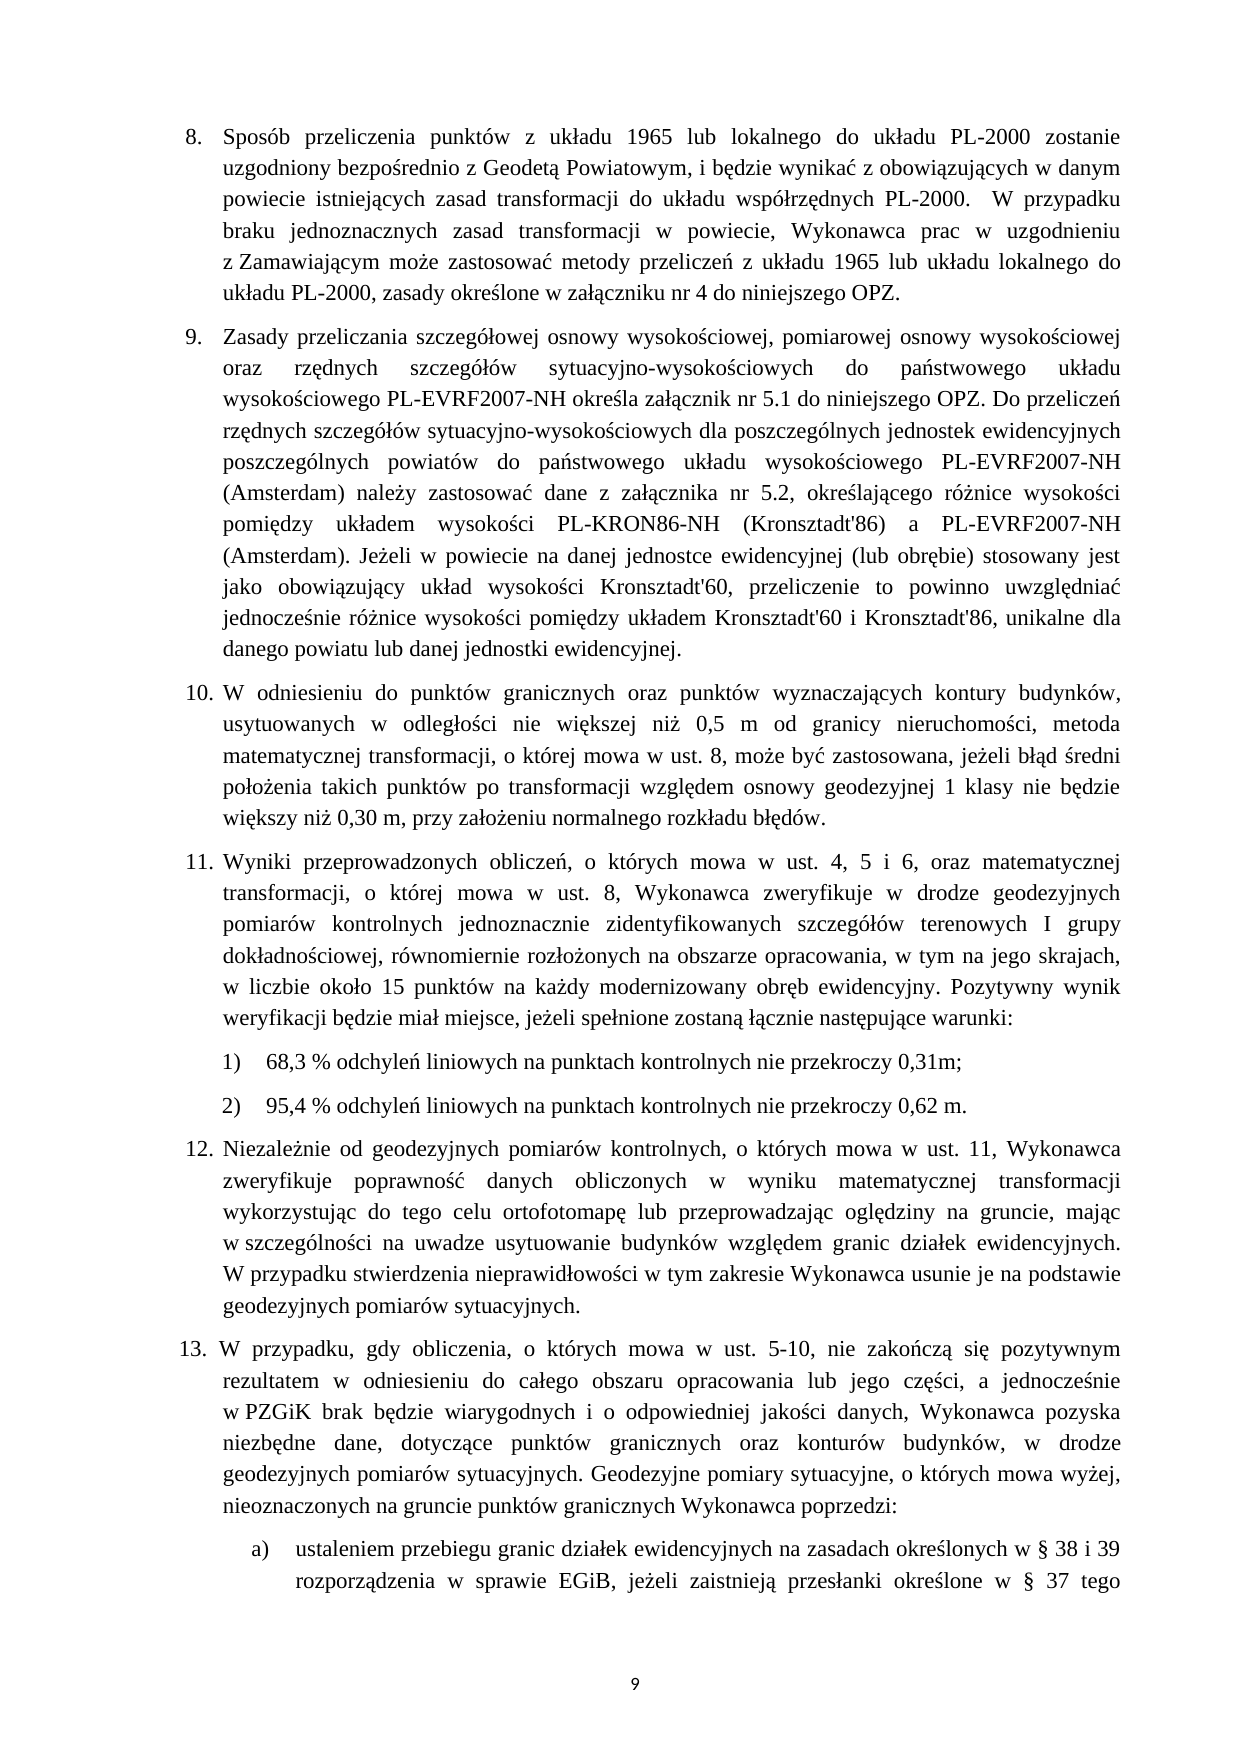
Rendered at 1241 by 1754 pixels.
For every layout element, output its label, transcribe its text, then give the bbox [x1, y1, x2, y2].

list Sposób przeliczenia punktów z układu 1965 lub lokalnego do układu PL-2000 zostanie uzgodniony bezpośrednio z Geodetą Powiatowym, i będzie wynikać z obowiązujących w danym powiecie istniejących zasad transformacji do układu współrzędnych PL-2000. W przypadku braku jednoznacznych zasad transformacji w powiecie, Wykonawca prac w uzgodnieniu z Zamawiającym może zastosować metody przeliczeń z układu 1965 lub układu lokalnego do układu PL-2000, zasady określone w załączniku nr 4 do niniejszego OPZ. [185, 118, 1122, 306]
list Wyniki przeprowadzonych obliczeń, o których mowa w ust. 4, 5 i 6, oraz matematycznej transformacji, o której mowa w ust. 8, Wykonawca zweryfikuje w drodze geodezyjnych pomiarów kontrolnych jednoznacznie zidentyfikowanych szczegółów terenowych I grupy dokładnościowej, równomiernie rozłożonych na obszarze opracowania, w tym na jego skrajach, w liczbie około 15 punktów na każdy modernizowany obręb ewidencyjny. Pozytywny wynik weryfikacji będzie miał miejsce, jeżeli spełnione zostaną łącznie następujące warunki: [185, 843, 1122, 1031]
text 1) 68,3 % odchyleń liniowych na punktach kontrolnych nie przekroczy 0,31m; [222, 1043, 1122, 1074]
text 2) 95,4 % odchyleń liniowych na punktach kontrolnych nie przekroczy . [222, 1087, 1122, 1118]
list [251, 1531, 1122, 1593]
text 13. W przypadku, gdy obliczenia, o których mowa w ust. 5-10, nie zakończą się pozytywnym rezultatem w odniesieniu do całego obszaru opracowania lub jego części, a jednocześnie w PZGiK brak będzie wiarygodnych i o odpowiedniej jakości danych, Wykonawca pozyska niezbędne dane, dotyczące punktów granicznych oraz konturów budynków, w drodze geodezyjnych pomiarów sytuacyjnych. Geodezyjne pomiary sytuacyjne, o których mowa wyżej, nieoznaczonych na gruncie punktów granicznych Wykonawca poprzedzi: [178, 1331, 1122, 1518]
text 12. Niezależnie od geodezyjnych pomiarów kontrolnych, o których mowa w ust. 11, Wykonawca zweryfikuje poprawność danych obliczonych w wyniku matematycznej transformacji wykorzystując do tego celu ortofotomapę lub przeprowadzając oględziny na gruncie, mając w szczególności na uwadze usytuowanie budynków względem granic działek ewidencyjnych. W przypadku stwierdzenia nieprawidłowości w tym zakresie Wykonawca usunie je na podstawie geodezyjnych pomiarów sytuacyjnych. [185, 1131, 1122, 1318]
list W odniesieniu do punktów granicznych oraz punktów wyznaczających kontury budynków, usytuowanych w odległości nie większej niż od granicy nieruchomości, metoda matematycznej transformacji, o której mowa w ust. 8, może być zastosowana, jeżeli błąd średni położenia takich punktów po transformacji względem osnowy geodezyjnej 1 klasy nie będzie większy niż , przy założeniu normalnego rozkładu błędów. [185, 674, 1122, 831]
list Zasady przeliczania szczegółowej osnowy wysokościowej, pomiarowej osnowy wysokościowej oraz rzędnych szczegółów sytuacyjno-wysokościowych do państwowego układu wysokościowego PL-EVRF2007-NH określa załącznik nr 5.1 do niniejszego OPZ. Do przeliczeń rzędnych szczegółów sytuacyjno-wysokościowych dla poszczególnych jednostek ewidencyjnych poszczególnych powiatów do państwowego układu wysokościowego PL-EVRF2007-NH (Amsterdam) należy zastosować dane z załącznika nr 5.2, określającego różnice wysokości pomiędzy układem wysokości PL-KRON86-NH (Kronsztadt'86) a PL-EVRF2007-NH (Amsterdam). Jeżeli w powiecie na danej jednostce ewidencyjnej (lub obrębie) stosowany jest jako obowiązujący układ wysokości Kronsztadt'60, przeliczenie to powinno uwzględniać jednocześnie różnice wysokości pomiędzy układem Kronsztadt'60 i Kronsztadt'86, unikalne dla danego powiatu lub danej jednostki ewidencyjnej. [185, 318, 1122, 662]
